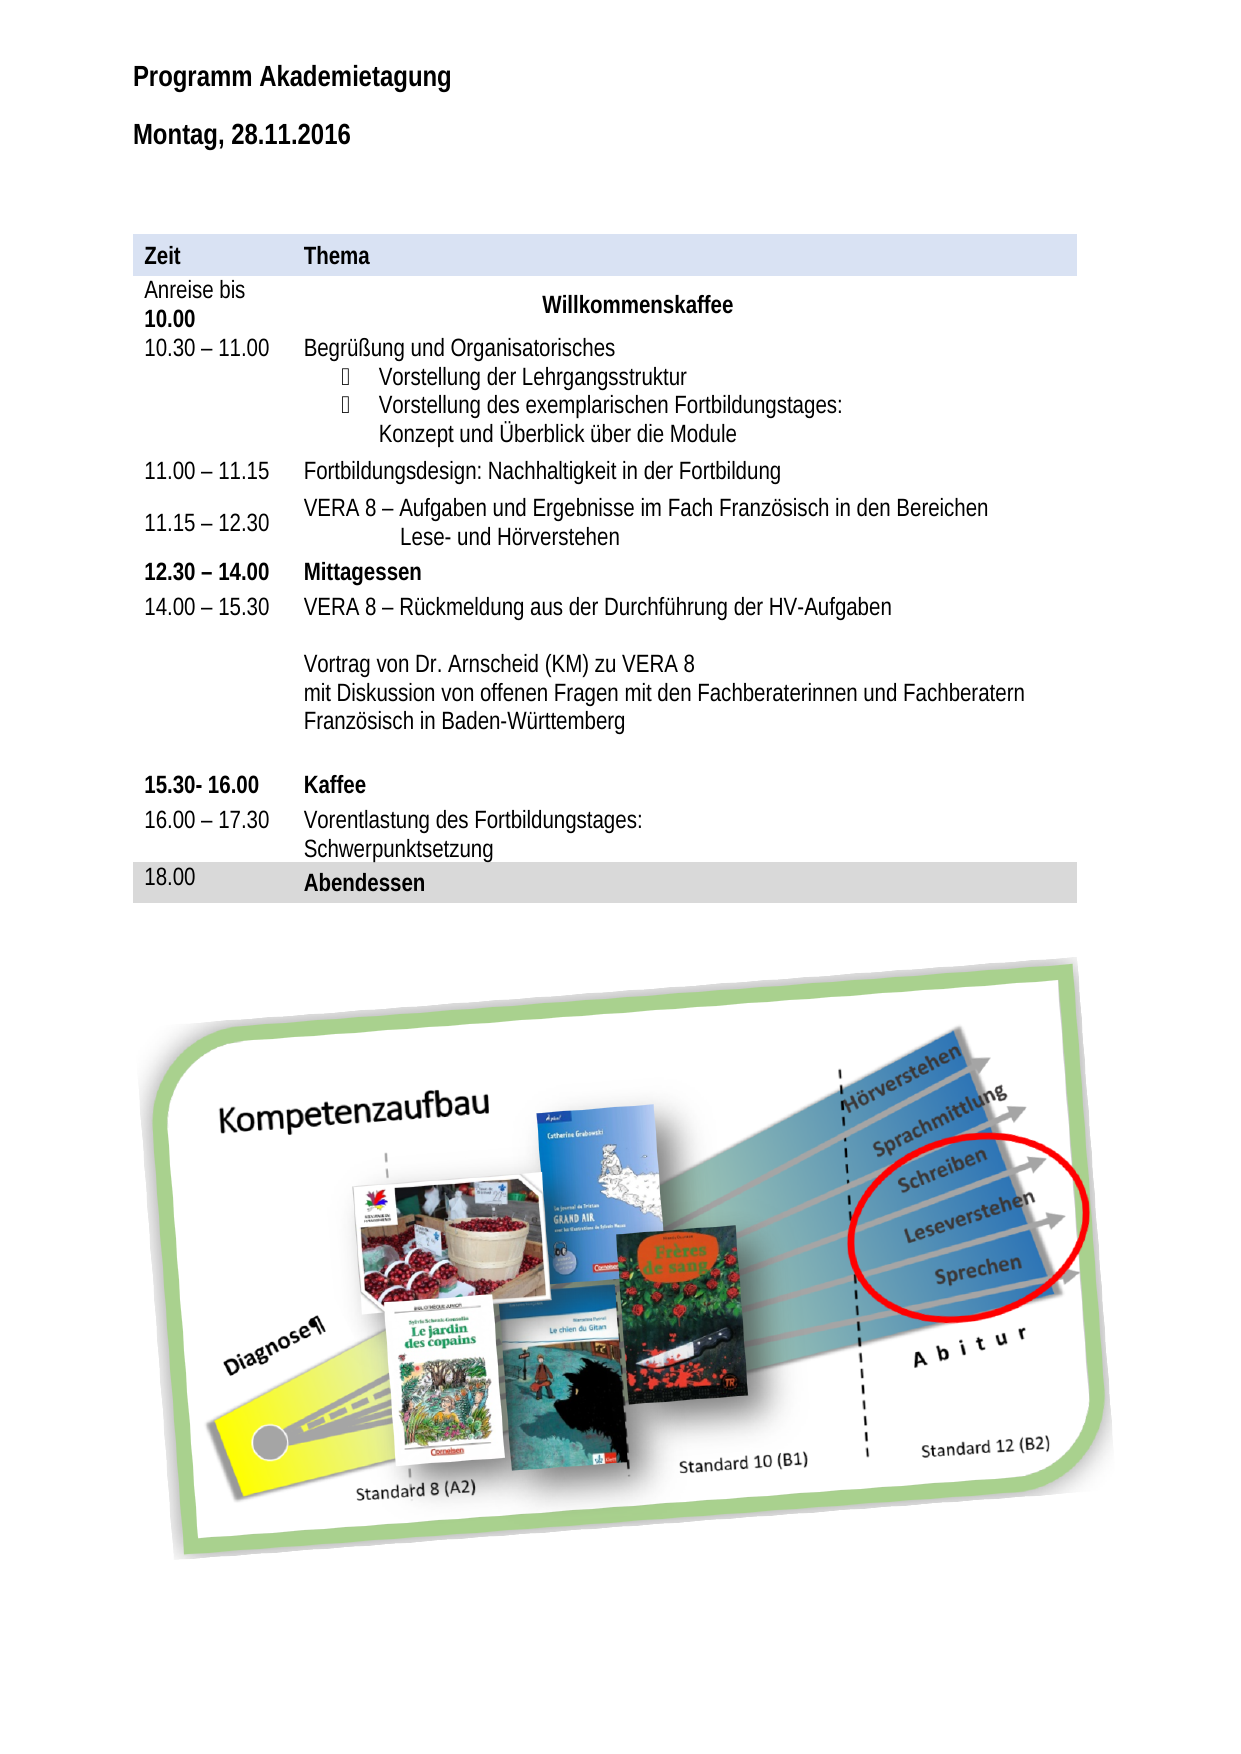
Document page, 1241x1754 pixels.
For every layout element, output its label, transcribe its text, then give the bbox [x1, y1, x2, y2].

table_cell 14.00 – 15.30 [133, 592, 292, 764]
table_header [738, 234, 1077, 276]
table_cell 18.00 [133, 862, 292, 903]
text Montag, 28.11.2016 [133, 117, 1092, 151]
table_cell Kaffee [292, 764, 1077, 805]
table_cell Begrüßung und Organisatorisches Vorstellung der Lehrgangsstruktur Vorstellung des exemplarischen Fortbildungstages: Konzept und Überblick über die Module [292, 333, 1077, 448]
text Programm Akademietagung [133, 59, 1092, 92]
table_cell 12.30 – 14.00 [133, 551, 292, 592]
picture [135, 957, 1116, 1559]
table_header Thema [292, 234, 738, 276]
table_cell Abendessen [292, 862, 1077, 903]
table_cell Mittagessen [292, 551, 1077, 592]
table_cell 10.30 – 11.00 [133, 333, 292, 448]
table_cell 16.00 – 17.30 [133, 805, 292, 862]
table_cell Vorentlastung des Fortbildungstages: Schwerpunktsetzung [292, 805, 1077, 862]
table_cell VERA 8 – Rückmeldung aus der Durchführung der HV-Aufgaben Vortrag von Dr. Arnscheid (KM) zu VERA 8 mit Diskussion von offenen Fragen mit den Fachberaterinnen und Fachberatern Französisch in Baden-Württemberg [292, 592, 1077, 764]
table_cell Anreise bis 10.00 [133, 276, 292, 333]
table_cell 15.30- 16.00 [133, 764, 292, 805]
table_cell Willkommenskaffee [292, 276, 1077, 333]
table_cell 11.00 – 11.15 [133, 448, 292, 493]
table_cell Fortbildungsdesign: Nachhaltigkeit in der Fortbildung [292, 448, 1077, 493]
table_cell VERA 8 – Aufgaben und Ergebnisse im Fach Französisch in den Bereichen Lese- und Hörverstehen [292, 493, 1077, 551]
table_header Zeit [133, 234, 292, 276]
table_cell 11.15 – 12.30 [133, 493, 292, 551]
